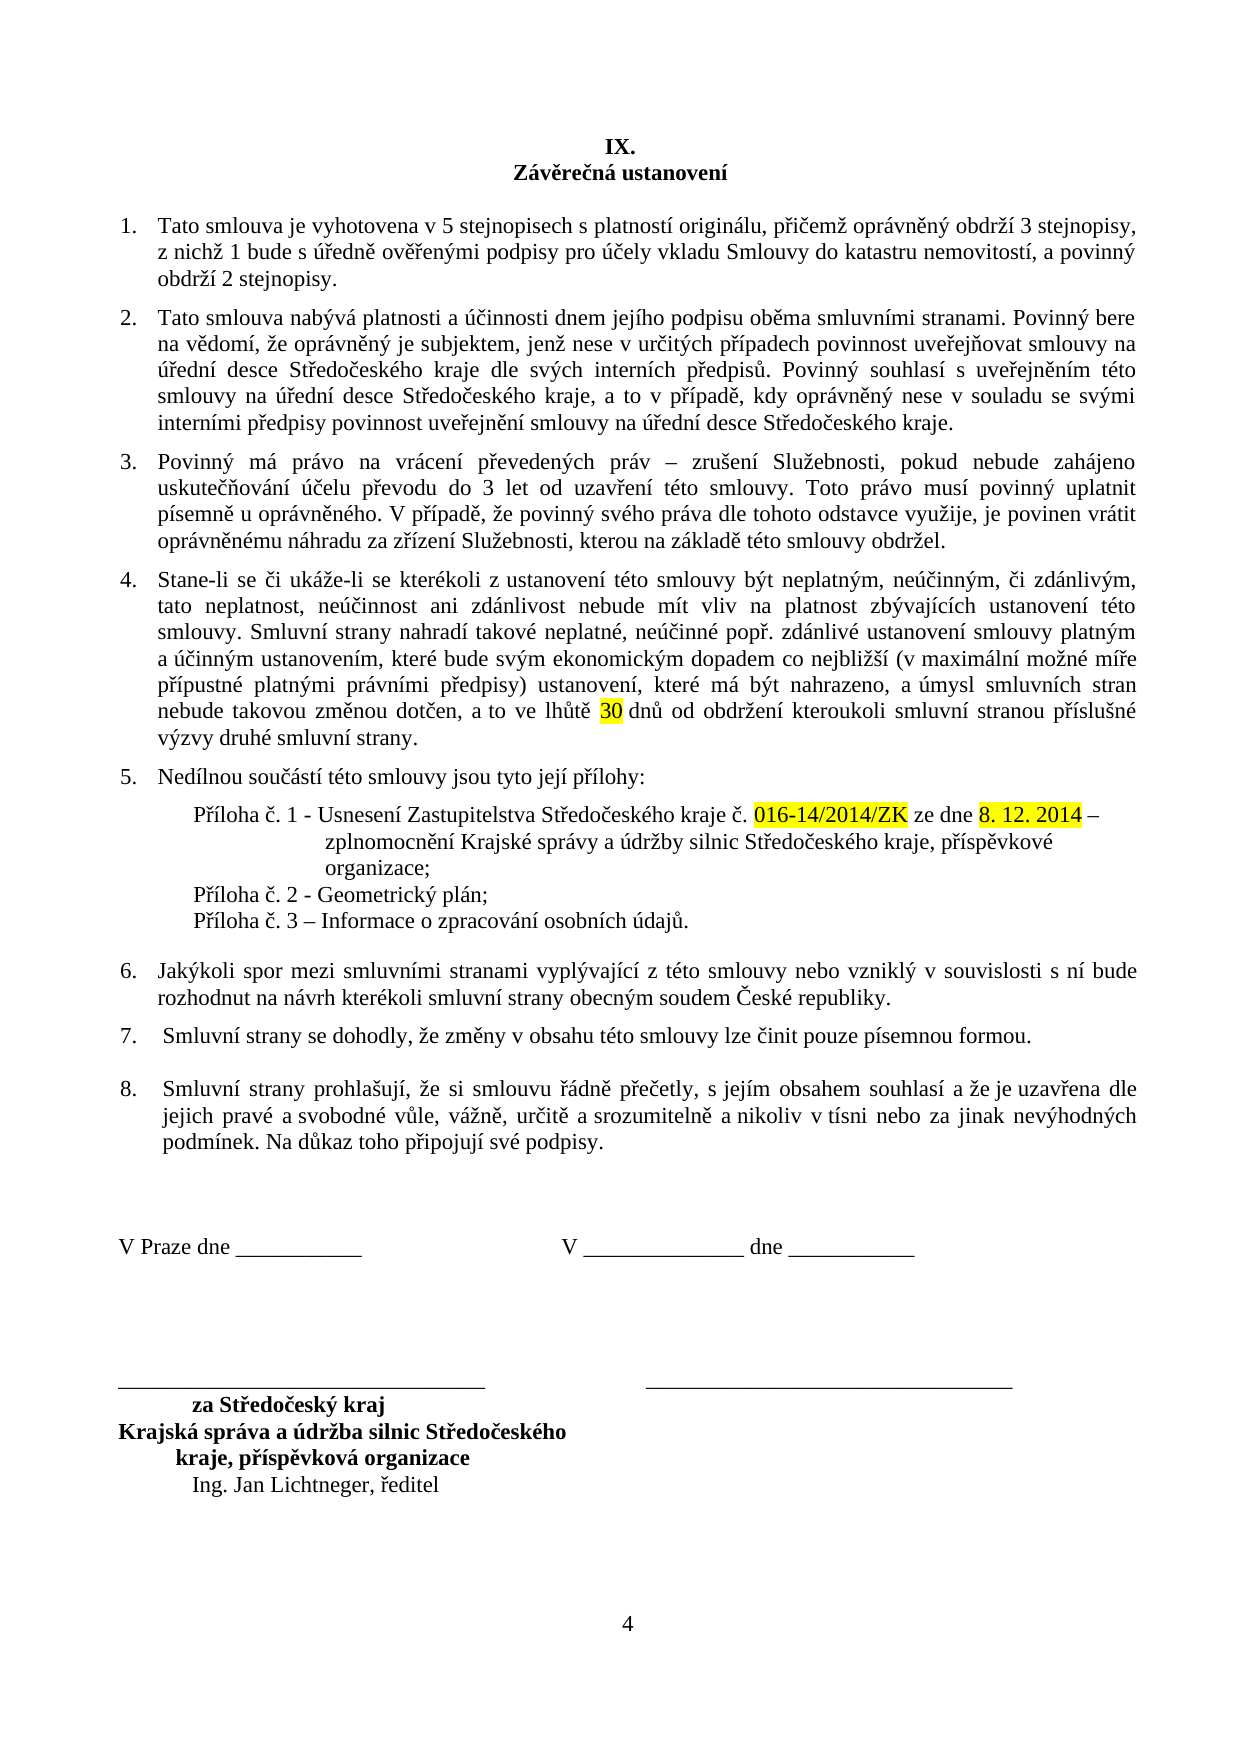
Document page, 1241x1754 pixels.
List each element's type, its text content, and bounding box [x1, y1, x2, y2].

list Povinný má právo na vrácení převedených práv – zrušení Služebnosti, pokud nebude zahájeno uskutečňování účelu převodu do 3 let od uzavření této smlouvy. Toto právo musí povinný uplatnit písemně u oprávněného. V případě, že povinný svého práva dle tohoto odstavce využije, je povinen vrátit oprávněnému náhradu za zřízení Služebnosti, kterou na základě této smlouvy obdržel. [120, 448, 1137, 553]
text Závěrečná ustanovení [118, 159, 1122, 186]
text Ing. Jan Lichtneger, ředitel [118, 1471, 1137, 1497]
list Tato smlouva nabývá platnosti a účinnosti dnem jejího podpisu oběma smluvními stranami. Povinný bere na vědomí, že oprávněný je subjektem, jenž nese v určitých případech povinnost uveřejňovat smlouvy na úřední desce Středočeského kraje dle svých interních předpisů. Povinný souhlasí s uveřejněním této smlouvy na úřední desce Středočeského kraje, a to v případě, kdy oprávněný nese v souladu se svými interními předpisy povinnost uveřejnění smlouvy na úřední desce Středočeského kraje. [120, 303, 1137, 435]
list Příloha č. 1 - Usnesení Zastupitelstva Středočeského kraje č. 016-14/2014/ZK ze dne 8. 12. 2014 – zplnomocnění Krajské správy a údržby silnic Středočeského kraje, příspěvkové organizace; [193, 802, 1137, 881]
text IX. [118, 133, 1122, 159]
list Tato smlouva je vyhotovena v 5 stejnopisech s platností originálu, přičemž oprávněný obdrží 3 stejnopisy, z nichž 1 bude s úředně ověřenými podpisy pro účely vkladu Smlouvy do katastru nemovitostí, a povinný obdrží 2 stejnopisy. [120, 212, 1137, 291]
list Jakýkoli spor mezi smluvními stranami vyplývající z této smlouvy nebo vzniklý v souvislosti s ní bude rozhodnut na návrh kterékoli smluvní strany obecným soudem České republiky. [120, 957, 1137, 1010]
text V Praze dne ___________ V ______________ dne ___________ [118, 1233, 1122, 1260]
list Smluvní strany se dohodly, že změny v obsahu této smlouvy lze činit pouze písemnou formou. [120, 1023, 1122, 1049]
list Nedílnou součástí této smlouvy jsou tyto její přílohy: [120, 763, 1137, 789]
list Stane-li se či ukáže-li se kterékoli z ustanovení této smlouvy být neplatným, neúčinným, či zdánlivým, tato neplatnost, neúčinnost ani zdánlivost nebude mít vliv na platnost zbývajících ustanovení této smlouvy. Smluvní strany nahradí takové neplatné, neúčinné popř. zdánlivé ustanovení smlouvy platným a účinným ustanovením, které bude svým ekonomickým dopadem co nejbližší (v maximální možné míře přípustné platnými právními předpisy) ustanovení, které má být nahrazeno, a úmysl smluvních stran nebude takovou změnou dotčen, a to ve lhůtě 30 dnů od obdržení kteroukoli smluvní stranou příslušné výzvy druhé smluvní strany. [120, 566, 1137, 750]
text Krajská správa a údržba silnic Středočeského [118, 1418, 1137, 1444]
list Příloha č. 3 – Informace o zpracování osobních údajů. [193, 907, 1137, 933]
list Smluvní strany prohlašují, že si smlouvu řádně přečetly, s jejím obsahem souhlasí a že je uzavřena dle jejich pravé a svobodné vůle, vážně, určitě a srozumitelně a nikoliv v tísni nebo za jinak nevýhodných podmínek. Na důkaz toho připojují své podpisy. [120, 1075, 1137, 1154]
text kraje, příspěvková organizace [118, 1444, 1137, 1471]
text ________________________________ ________________________________ [118, 1365, 1137, 1392]
list Příloha č. 2 - Geometrický plán; [193, 881, 1137, 907]
text za Středočeský kraj [118, 1392, 1137, 1418]
